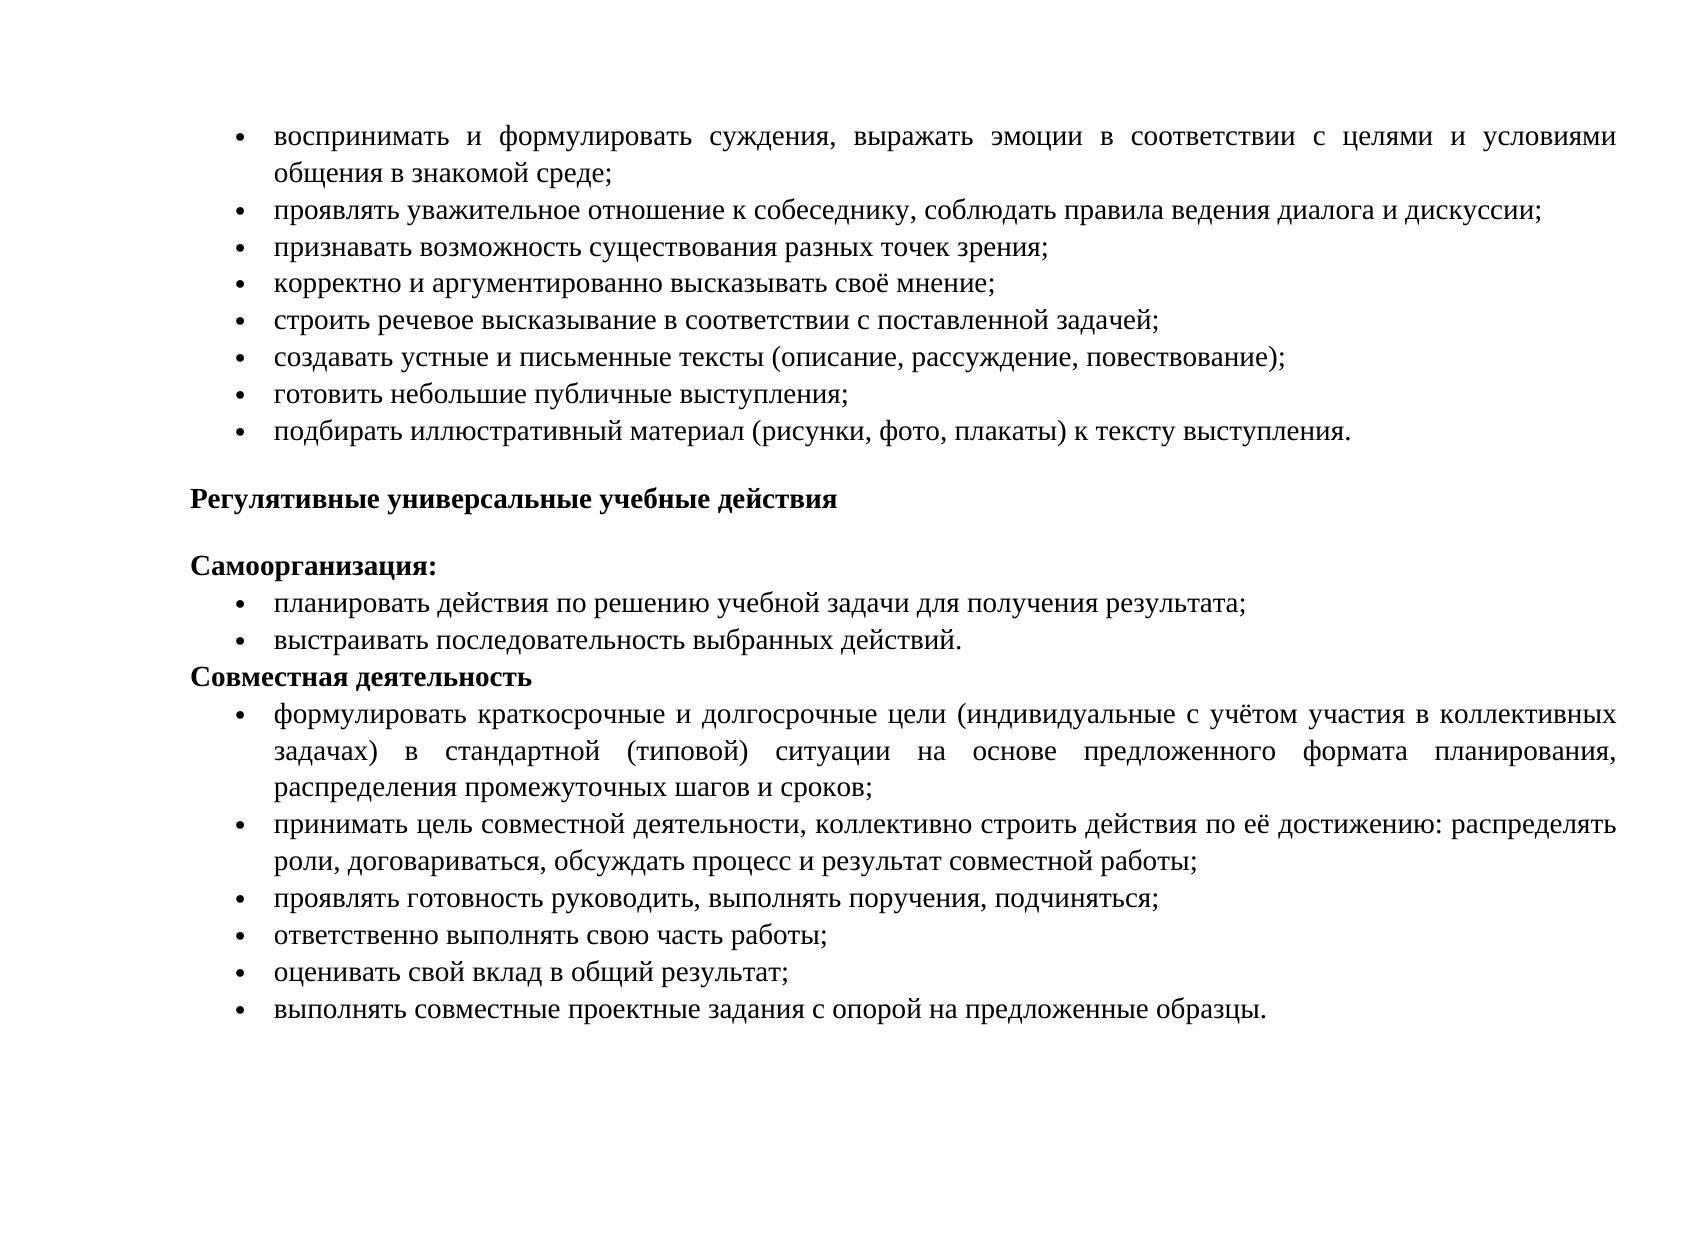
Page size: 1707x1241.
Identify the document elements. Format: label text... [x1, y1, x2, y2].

list принимать цель совместной деятельности, коллективно строить действия по её достижению: распределять роли, договариваться, обсуждать процесс и результат совместной работы; [236, 806, 1618, 877]
list подбирать иллюстративный материал (рисунки, фото, плакаты) к тексту выступления. [236, 413, 1618, 447]
text Совместная деятельность [190, 659, 1618, 692]
list признавать возможность существования разных точек зрения; [236, 229, 1618, 262]
list ответственно выполнять свою часть работы; [236, 917, 1618, 951]
list выполнять совместные проектные задания с опорой на предложенные образцы. [236, 991, 1618, 1024]
list планировать действия по решению учебной задачи для получения результата; [236, 585, 1618, 619]
list создавать устные и письменные тексты (описание, рассуждение, повествование); [236, 339, 1618, 373]
list проявлять готовность руководить, выполнять поручения, подчиняться; [236, 880, 1618, 914]
list корректно и аргументированно высказывать своё мнение; [236, 266, 1618, 299]
list воспринимать и формулировать суждения, выражать эмоции в соответствии с целями и условиями общения в знакомой среде; [236, 118, 1618, 188]
list формулировать краткосрочные и долгосрочные цели (индивидуальные с учётом участия в коллективных задачах) в стандартной (типовой) ситуации на основе предложенного формата планирования, распределения промежуточных шагов и сроков; [236, 696, 1618, 803]
list строить речевое высказывание в соответствии с поставленной задачей; [236, 302, 1618, 336]
text Регулятивные универсальные учебные действия [190, 481, 1618, 514]
list оценивать свой вклад в общий результат; [236, 954, 1618, 987]
text Самоорганизация: [190, 548, 1618, 582]
list готовить небольшие публичные выступления; [236, 376, 1618, 410]
list проявлять уважительное отношение к собеседнику, соблюдать правила ведения диалога и дискуссии; [236, 192, 1618, 225]
list выстраивать последовательность выбранных действий. [236, 622, 1618, 656]
